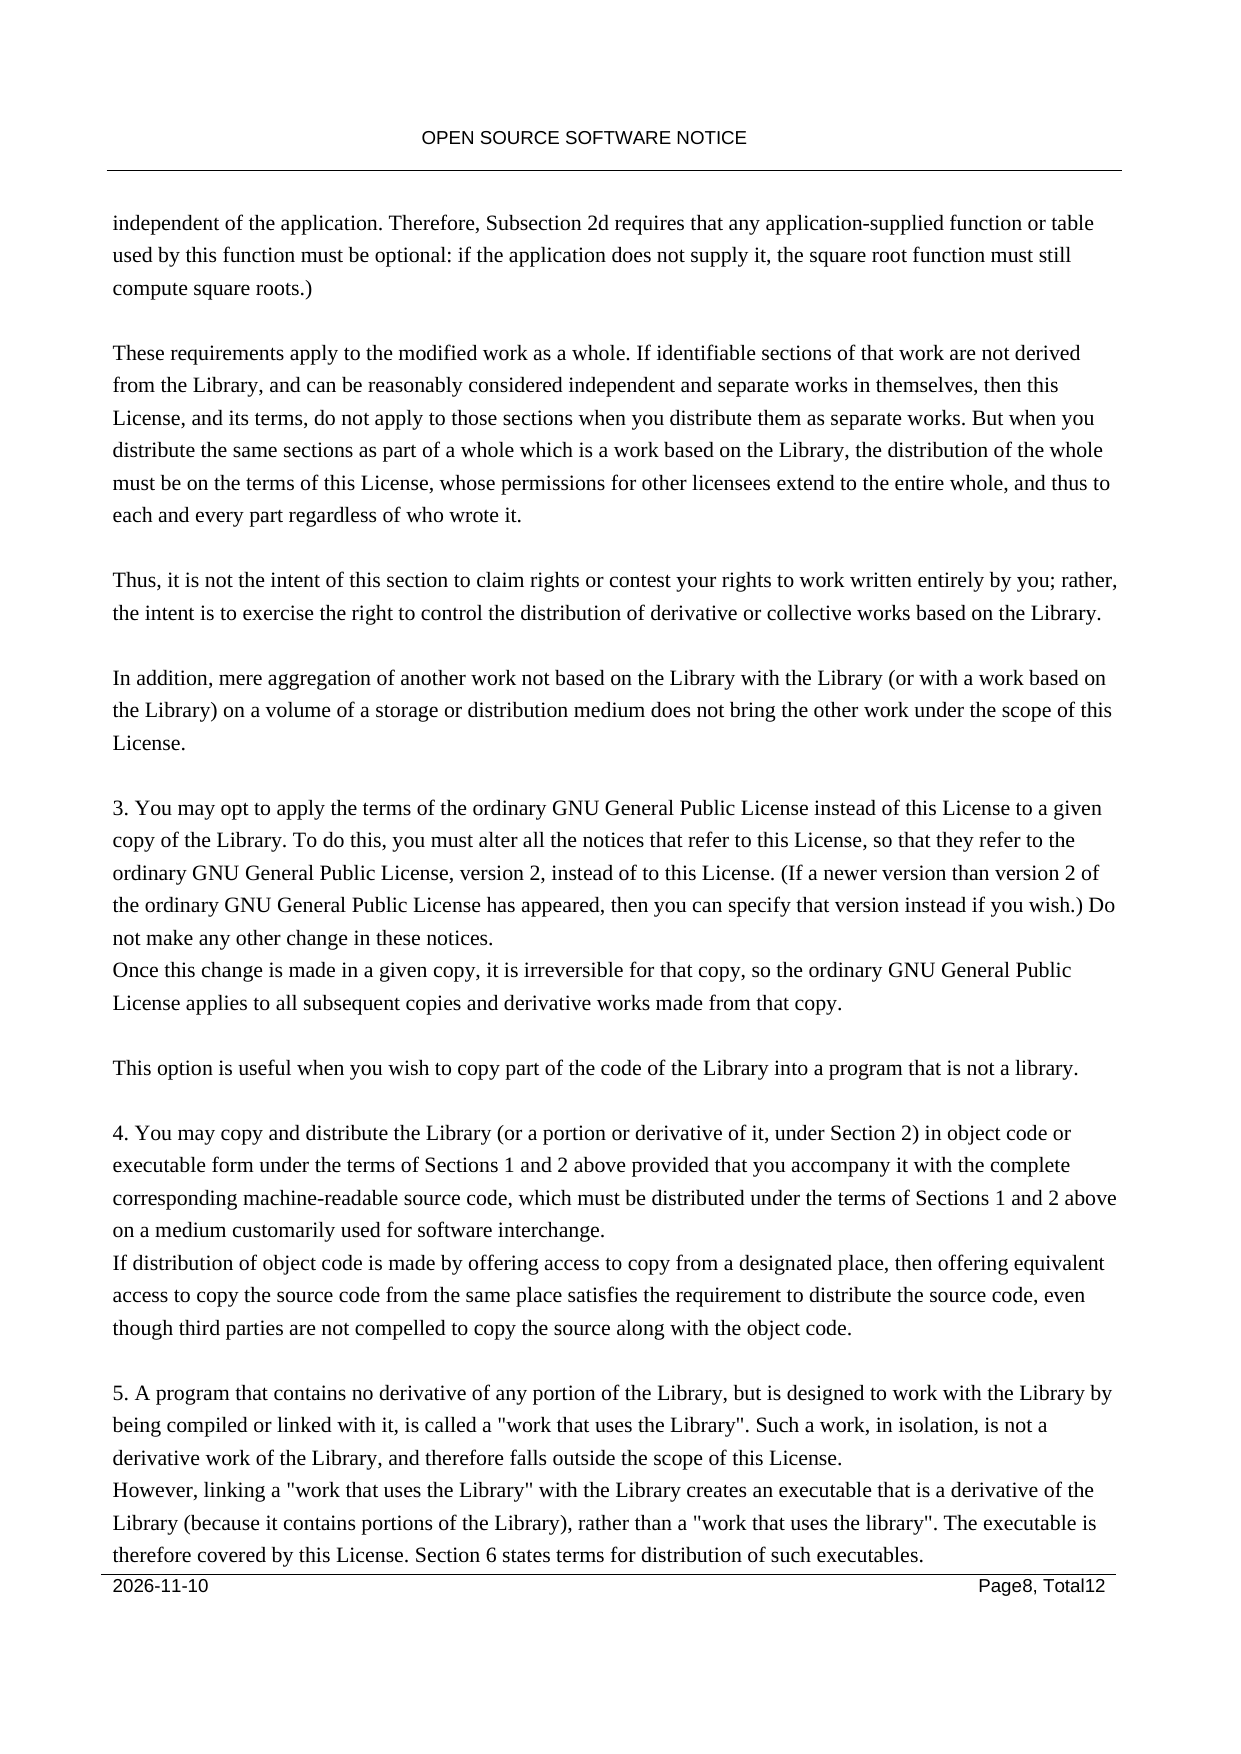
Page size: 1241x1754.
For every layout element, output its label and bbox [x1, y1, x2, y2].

text [112, 206, 1128, 1571]
